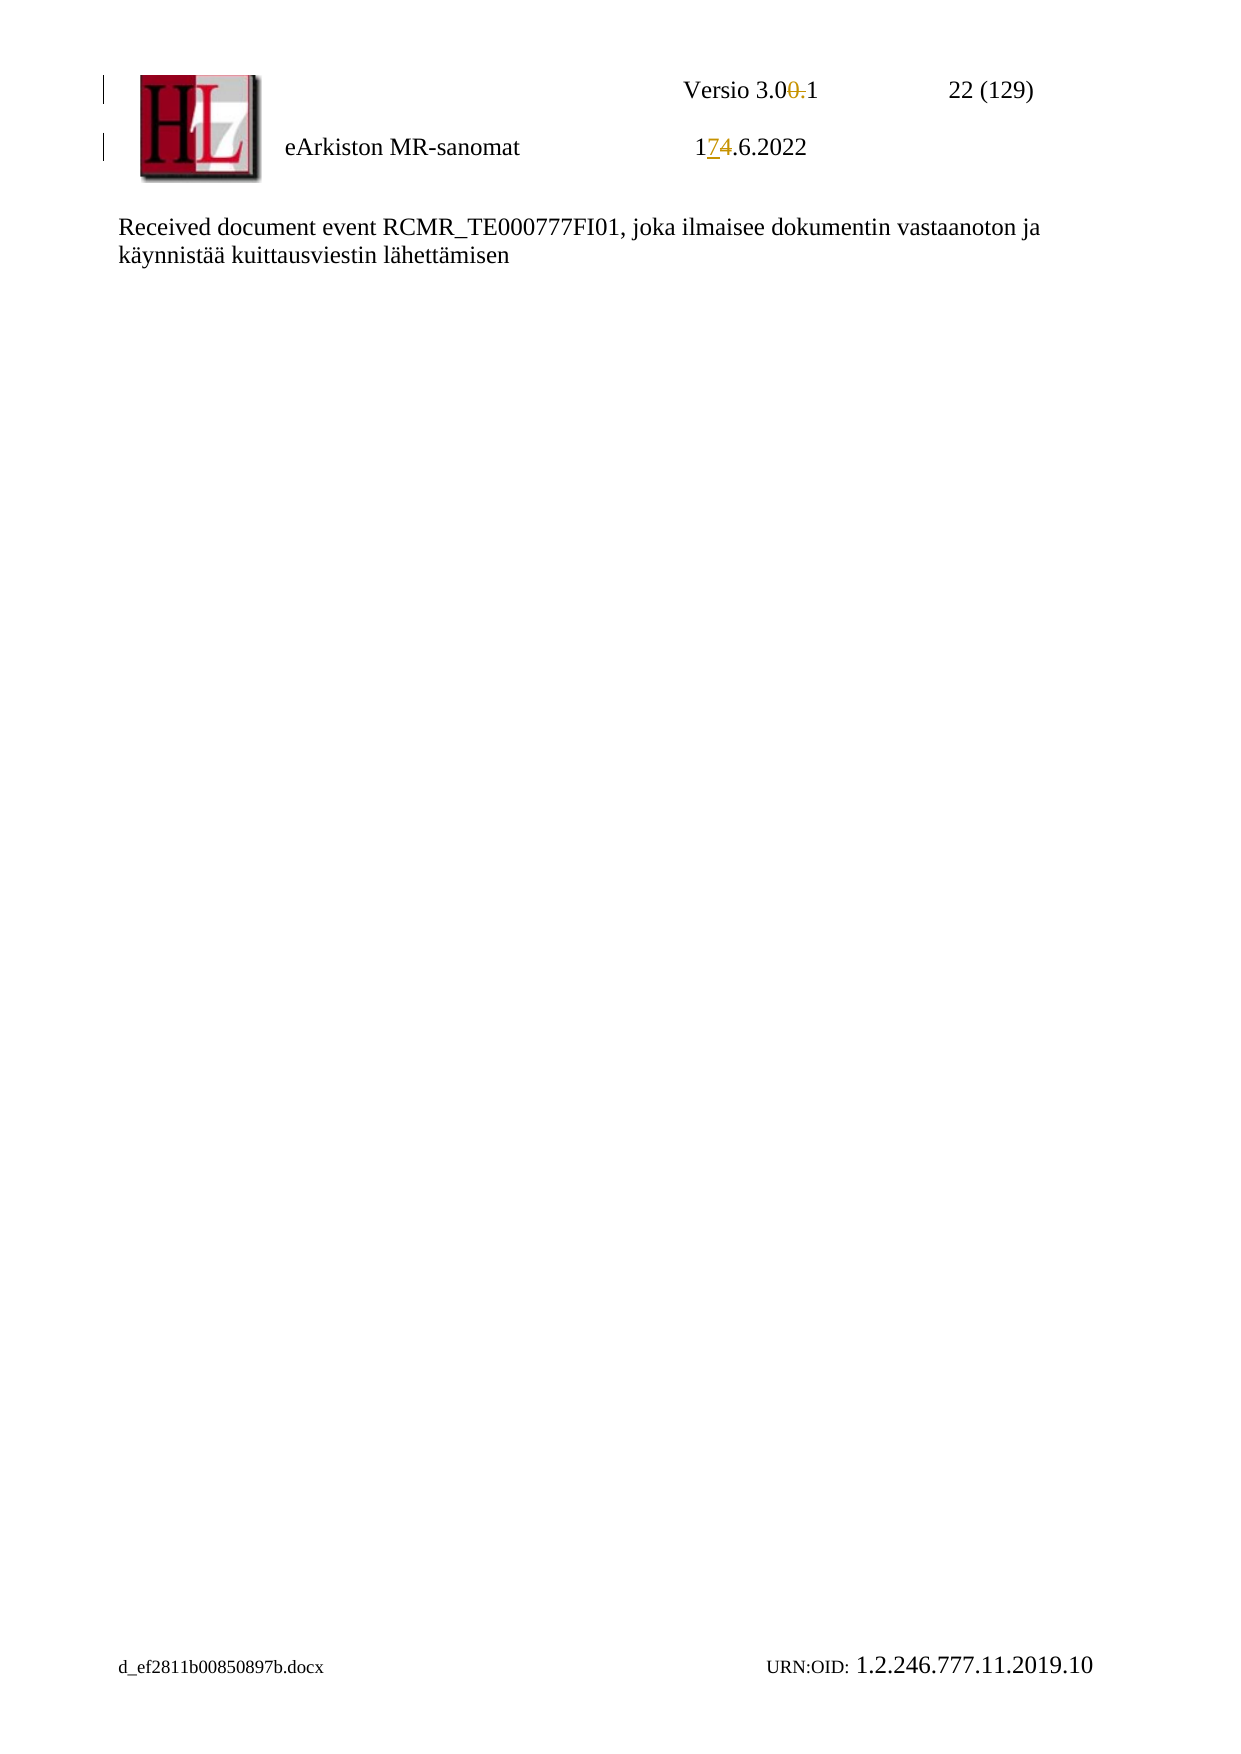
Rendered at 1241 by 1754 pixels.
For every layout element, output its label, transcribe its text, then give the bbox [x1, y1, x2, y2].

picture [140, 75, 263, 183]
text Received document event RCMR_TE000777FI01, joka ilmaisee dokumentin vastaanoton ja käynnistää kuittausviestin lähettämisen [118, 212, 1122, 269]
